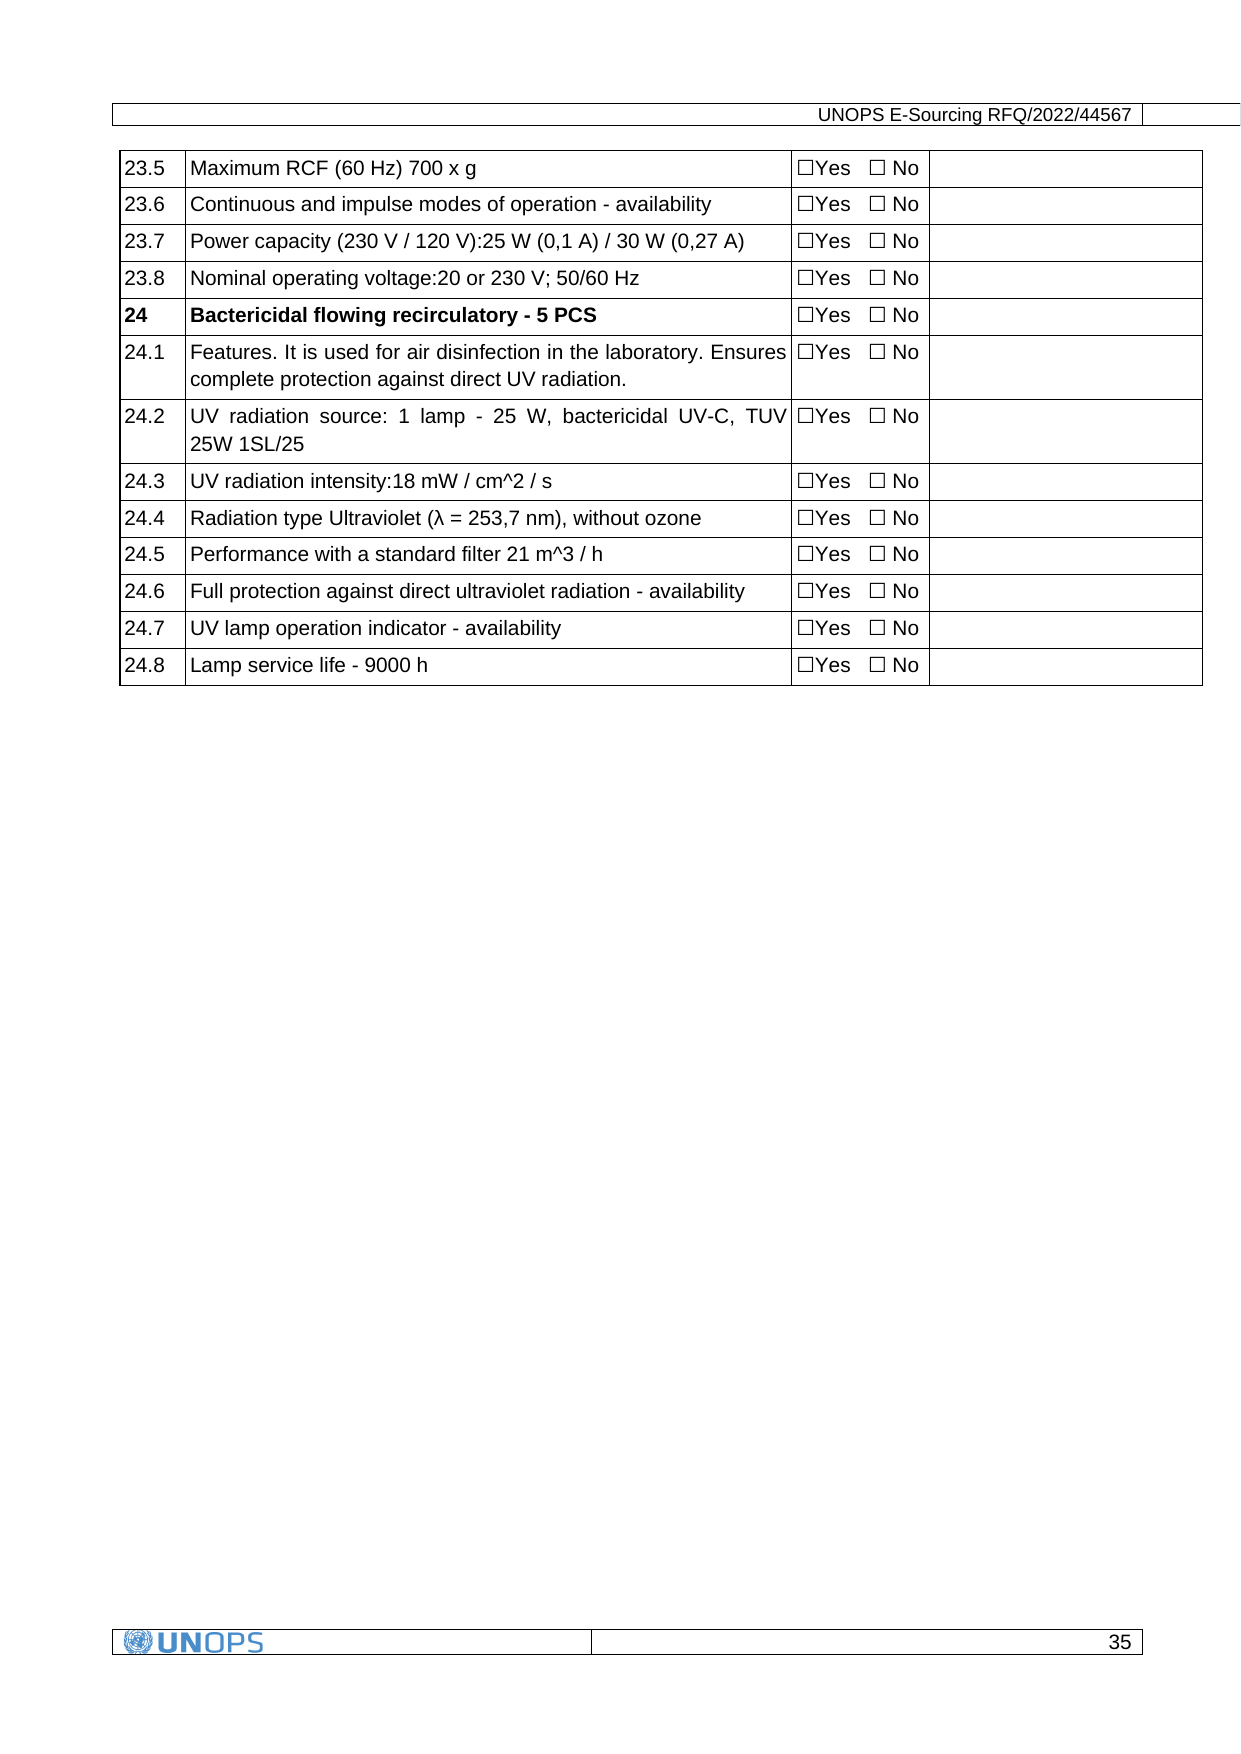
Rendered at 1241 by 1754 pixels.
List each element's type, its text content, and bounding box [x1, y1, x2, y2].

table_cell ☐Yes ☐ No [792, 225, 929, 261]
table_cell [930, 336, 1202, 399]
table_cell [930, 649, 1202, 684]
table_cell [930, 225, 1202, 261]
table_cell Maximum RCF (60 Hz) 700 х g [186, 151, 791, 187]
table_cell ☐Yes ☐ No [792, 299, 929, 334]
table_cell UV radiation intensity:18 mW / cm^2 / s [186, 464, 791, 500]
table_cell [930, 464, 1202, 500]
table_cell ☐Yes ☐ No [792, 501, 929, 537]
table_cell Performance with a standard filter 21 m^3 / h [186, 538, 791, 574]
table_cell [930, 612, 1202, 648]
table_cell ☐Yes ☐ No [792, 649, 929, 684]
table_cell 24.1 [121, 336, 185, 399]
table_cell 23.6 [121, 188, 185, 224]
table_cell Nominal operating voltage:20 or 230 V; 50/60 Hz [186, 262, 791, 298]
table_cell [930, 188, 1202, 224]
table_cell 23.5 [121, 151, 185, 187]
table_cell ☐Yes ☐ No [792, 188, 929, 224]
table_cell [930, 501, 1202, 537]
table_cell 23.7 [121, 225, 185, 261]
table_cell 23.8 [121, 262, 185, 298]
table_cell ☐Yes ☐ No [792, 262, 929, 298]
table_cell [930, 575, 1202, 611]
table_cell [930, 400, 1202, 463]
table_cell Features. It is used for air disinfection in the laboratory. Ensures complete protection against direct UV radiation. [186, 336, 791, 399]
table_cell 24.2 [121, 400, 185, 463]
table_cell [930, 538, 1202, 574]
table_cell 24.6 [121, 575, 185, 611]
picture [123, 1630, 263, 1654]
table_cell ☐Yes ☐ No [792, 151, 929, 187]
table_cell Full protection against direct ultraviolet radiation - availability [186, 575, 791, 611]
table_cell 24.4 [121, 501, 185, 537]
table_cell 24.8 [121, 649, 185, 684]
table_cell UV lamp operation indicator - availability [186, 612, 791, 648]
table_cell UV radiation source: 1 lamp - 25 W, bactericidal UV-C, TUV 25W 1SL/25 [186, 400, 791, 463]
table_cell ☐Yes ☐ No [792, 400, 929, 463]
table_cell ☐Yes ☐ No [792, 538, 929, 574]
table_cell 24.5 [121, 538, 185, 574]
table_cell [930, 151, 1202, 187]
table_cell Continuous and impulse modes of operation - availability [186, 188, 791, 224]
table_cell [930, 299, 1202, 334]
table_cell ☐Yes ☐ No [792, 464, 929, 500]
table_cell Power capacity (230 V / 120 V):25 W (0,1 А) / 30 W (0,27 А) [186, 225, 791, 261]
table_cell ☐Yes ☐ No [792, 575, 929, 611]
table_cell 24 [121, 299, 185, 334]
table_cell Radiation type Ultraviolet (λ = 253,7 nm), without ozone [186, 501, 791, 537]
table_cell [930, 262, 1202, 298]
table_cell Lamp service life - 9000 h [186, 649, 791, 684]
table_cell Bactericidal flowing recirculatory - 5 PCS [186, 299, 791, 334]
table_cell 24.7 [121, 612, 185, 648]
table_cell ☐Yes ☐ No [792, 612, 929, 648]
table_cell ☐Yes ☐ No [792, 336, 929, 399]
table_cell 24.3 [121, 464, 185, 500]
